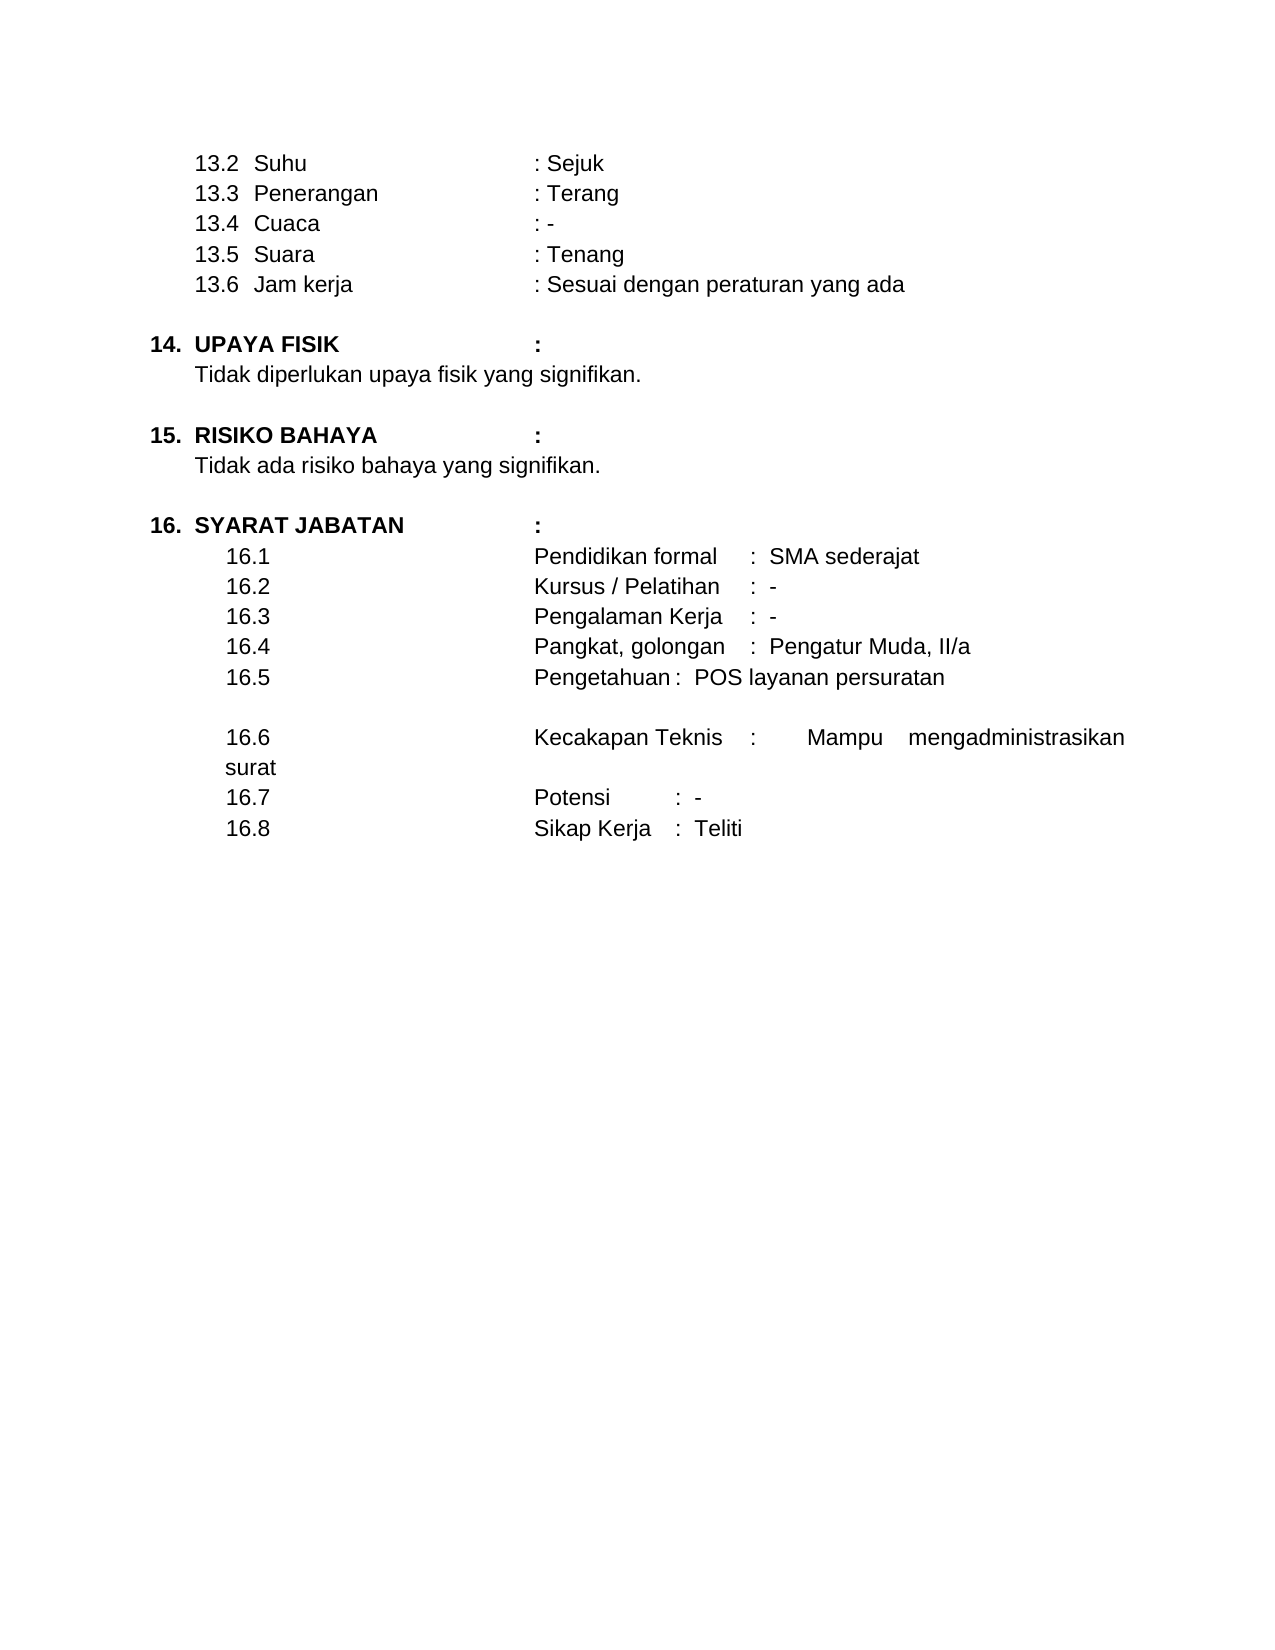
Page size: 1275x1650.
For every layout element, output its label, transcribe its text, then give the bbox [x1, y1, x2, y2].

list Potensi : - [225, 784, 1125, 811]
list Pengetahuan : POS layanan persuratan [225, 663, 1125, 720]
list RISIKO BAHAYA : [150, 422, 1125, 448]
list 13.3 Penerangan : Terang [194, 180, 1125, 207]
list Kursus / Pelatihan : - [225, 573, 1125, 599]
list Pengalaman Kerja : - [225, 603, 1125, 629]
list 13.5 Suara : Tenang [194, 241, 1125, 267]
text Tidak diperlukan upaya fisik yang signifikan. [194, 361, 1125, 388]
list 13.2 Suhu : Sejuk [194, 150, 1125, 176]
list Sikap Kerja : Teliti [225, 814, 1125, 841]
list SYARAT JABATAN : [150, 512, 1125, 539]
list Pangkat, golongan : Pengatur Muda, II/a [225, 633, 1125, 660]
list 13.4 Cuaca : - [194, 210, 1125, 237]
list UPAYA FISIK : [150, 331, 1125, 358]
list Pendidikan formal : SMA sederajat [225, 543, 1125, 569]
text Tidak ada risiko bahaya yang signifikan. [194, 452, 1125, 478]
list 13.6 Jam kerja : Sesuai dengan peraturan yang ada [194, 271, 1125, 297]
list Kecakapan Teknis : Mampu mengadministrasikan surat [225, 724, 1125, 781]
